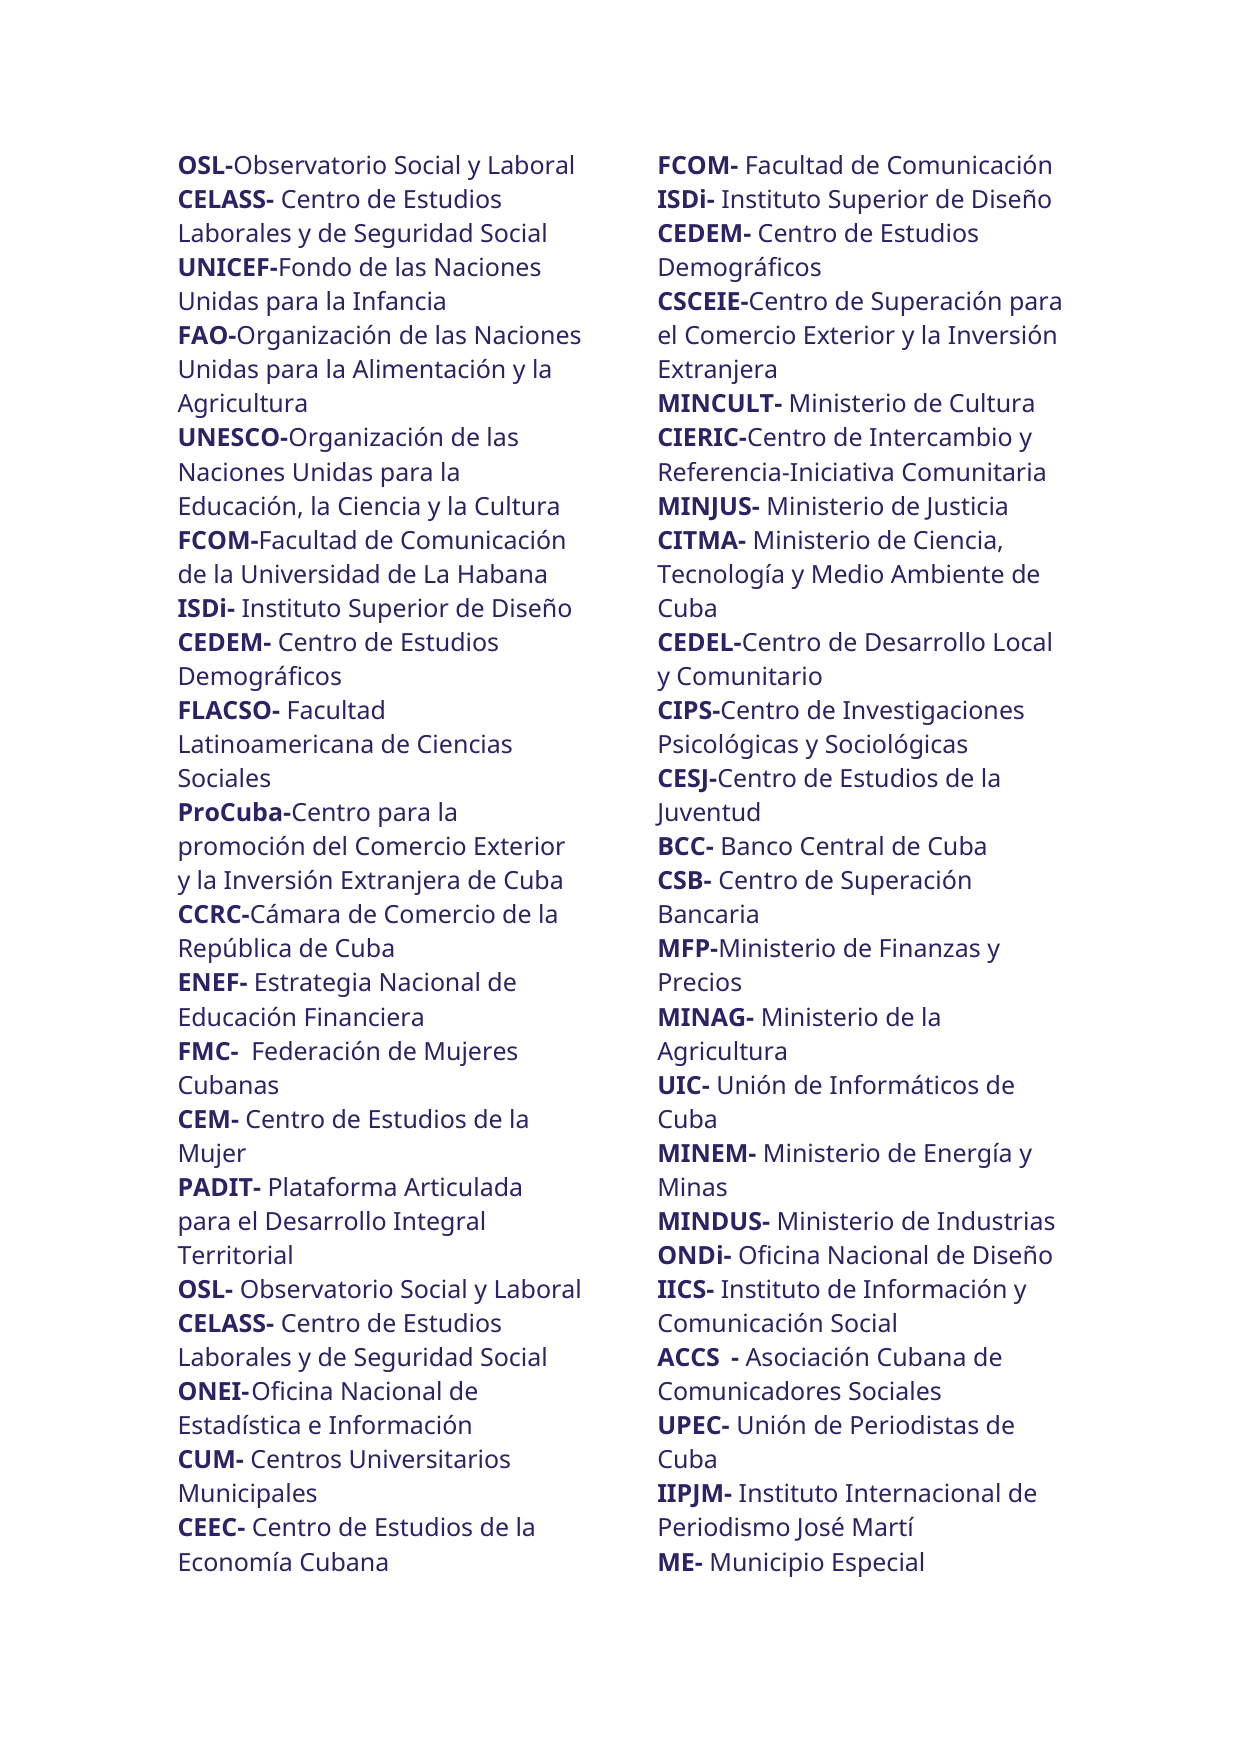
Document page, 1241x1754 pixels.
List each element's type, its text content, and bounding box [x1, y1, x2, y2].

text UPEC- Unión de Periodistas de Cuba [657, 1408, 1063, 1476]
text MINEM- Ministerio de Energía y Minas [657, 1135, 1063, 1203]
text OSL- Observatorio Social y Laboral [177, 1272, 583, 1306]
text ENEF- Estrategia Nacional de Educación Financiera [177, 965, 583, 1033]
text BCC- Banco Central de Cuba [657, 829, 1063, 863]
text UIC- Unión de Informáticos de Cuba [657, 1067, 1063, 1135]
text MINCULT- Ministerio de Cultura [657, 386, 1063, 420]
text CCRC-Cámara de Comercio de la República de Cuba [177, 897, 583, 965]
text IIPJM- Instituto Internacional de Periodismo José Martí [657, 1476, 1063, 1544]
text CEDEM- Centro de Estudios Demográficos [657, 216, 1063, 284]
text CSB- Centro de Superación Bancaria [657, 863, 1063, 931]
text CIERIC-Centro de Intercambio y Referencia-Iniciativa Comunitaria [657, 420, 1063, 488]
text CEDEM- Centro de Estudios Demográficos [177, 624, 583, 693]
text CEM- Centro de Estudios de la Mujer [177, 1101, 583, 1169]
text UNESCO-Organización de las Naciones Unidas para la Educación, la Ciencia y la Cultura [177, 420, 583, 522]
text PADIT- Plataforma Articulada para el Desarrollo Integral Territorial [177, 1169, 583, 1272]
text ISDi- Instituto Superior de Diseño [177, 590, 583, 624]
text FCOM- Facultad de Comunicación [657, 148, 1063, 182]
text OSL-Observatorio Social y Laboral [177, 148, 583, 182]
text CEEC- Centro de Estudios de la Economía Cubana [177, 1510, 583, 1578]
text CELASS- Centro de Estudios Laborales y de Seguridad Social [177, 1306, 583, 1374]
text MINDUS- Ministerio de Industrias [657, 1203, 1063, 1238]
text CITMA- Ministerio de Ciencia, Tecnología y Medio Ambiente de Cuba [657, 522, 1063, 624]
text ONDi- Oficina Nacional de Diseño [657, 1238, 1063, 1272]
text ACCS - Asociación Cubana de Comunicadores Sociales [657, 1340, 1063, 1408]
text MINAG- Ministerio de la Agricultura [657, 999, 1063, 1067]
text FMC- Federación de Mujeres Cubanas [177, 1033, 583, 1101]
text CEDEL-Centro de Desarrollo Local y Comunitario [657, 624, 1063, 693]
text ISDi- Instituto Superior de Diseño [657, 182, 1063, 216]
text CUM- Centros Universitarios Municipales [177, 1442, 583, 1510]
text MFP-Ministerio de Finanzas y Precios [657, 931, 1063, 999]
text CESJ-Centro de Estudios de la Juventud [657, 761, 1063, 829]
text ProCuba-Centro para la promoción del Comercio Exterior y la Inversión Extranjera de Cuba [177, 795, 583, 897]
text FCOM-Facultad de Comunicación de la Universidad de La Habana [177, 522, 583, 590]
text MINJUS- Ministerio de Justicia [657, 488, 1063, 522]
text FLACSO- Facultad Latinoamericana de Ciencias Sociales [177, 693, 583, 795]
text ME- Municipio Especial [657, 1544, 1063, 1578]
text UNICEF-Fondo de las Naciones Unidas para la Infancia [177, 250, 583, 318]
text CELASS- Centro de Estudios Laborales y de Seguridad Social [177, 182, 583, 250]
text CSCEIE-Centro de Superación para el Comercio Exterior y la Inversión Extranjera [657, 284, 1063, 386]
text CIPS-Centro de Investigaciones Psicológicas y Sociológicas [657, 693, 1063, 761]
text FAO-Organización de las Naciones Unidas para la Alimentación y la Agricultura [177, 318, 583, 420]
text ONEI- Oficina Nacional de Estadística e Información [177, 1374, 583, 1442]
text IICS- Instituto de Información y Comunicación Social [657, 1272, 1063, 1340]
